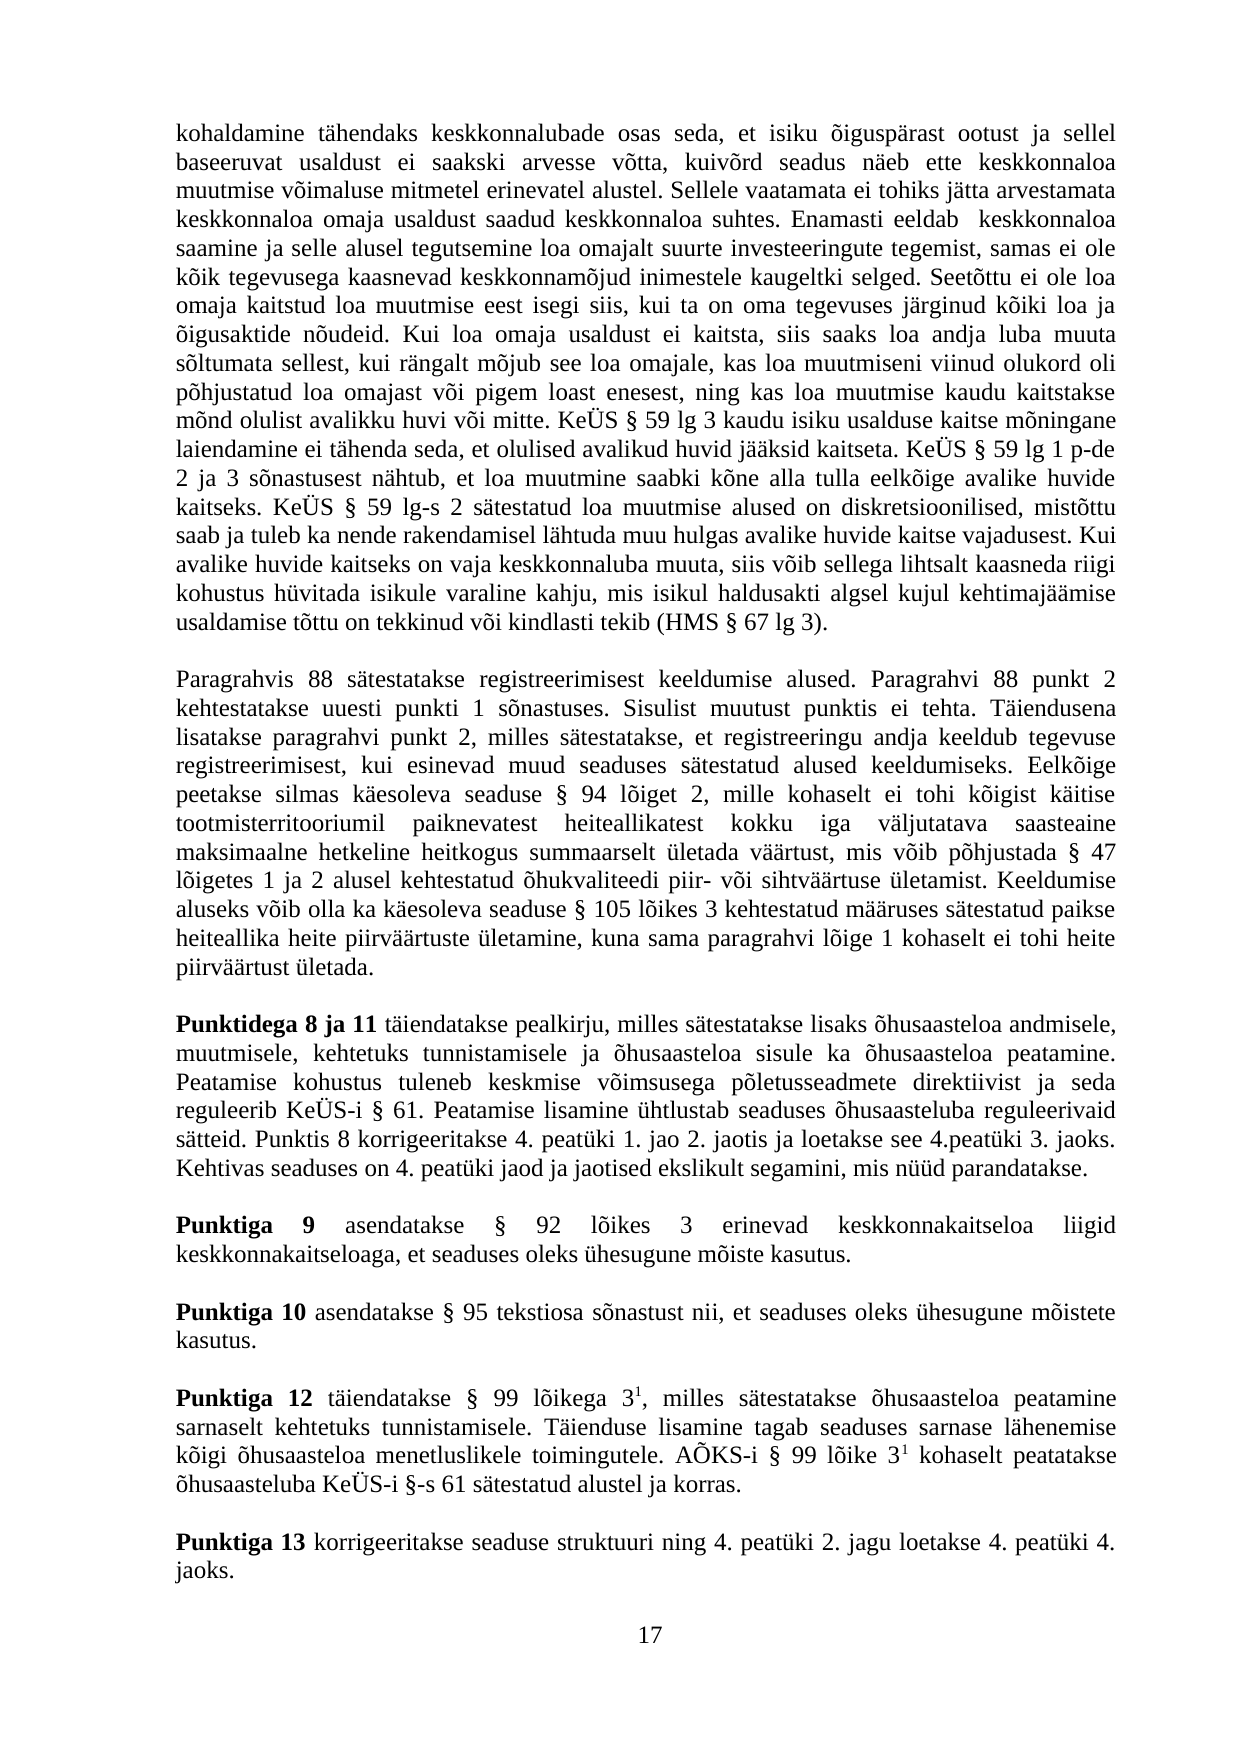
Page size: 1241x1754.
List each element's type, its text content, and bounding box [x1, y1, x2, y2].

text Punktiga 9 asendatakse § 92 lõikes 3 erinevad keskkonnakaitseloa liigid keskkonnakaitseloaga, et seaduses oleks ühesugune mõiste kasutus. [176, 1211, 1117, 1268]
text Punktiga 10 asendatakse § 95 tekstiosa sõnastust nii, et seaduses oleks ühesugune mõistete kasutus. [176, 1297, 1117, 1354]
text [176, 118, 1117, 636]
text Punktiga 12 täiendatakse § 99 lõikega 31, milles sätestatakse õhusaasteloa peatamine sarnaselt kehtetuks tunnistamisele. Täienduse lisamine tagab seaduses sarnase lähenemise kõigi õhusaasteloa menetluslikele toimingutele. AÕKS-i § 99 lõike 31 kohaselt peatatakse õhusaasteluba KeÜS-i §-s 61 sätestatud alustel ja korras. [176, 1383, 1117, 1498]
text Paragrahvis 88 sätestatakse registreerimisest keeldumise alused. Paragrahvi 88 punkt 2 kehtestatakse uuesti punkti 1 sõnastuses. Sisulist muutust punktis ei tehta. Täiendusena lisatakse paragrahvi punkt 2, milles sätestatakse, et registreeringu andja keeldub tegevuse registreerimisest, kui esinevad muud seaduses sätestatud alused keeldumiseks. Eelkõige peetakse silmas käesoleva seaduse § 94 lõiget 2, mille kohaselt ei tohi kõigist käitise tootmisterritooriumil paiknevatest heiteallikatest kokku iga väljutatava saasteaine maksimaalne hetkeline heitkogus summaarselt ületada väärtust, mis võib põhjustada § 47 lõigetes 1 ja 2 alusel kehtestatud õhukvaliteedi piir- või sihtväärtuse ületamist. Keeldumise aluseks võib olla ka käesoleva seaduse § 105 lõikes 3 kehtestatud määruses sätestatud paikse heiteallika heite piirväärtuste ületamine, kuna sama paragrahvi lõige 1 kohaselt ei tohi heite piirväärtust ületada. [176, 664, 1117, 981]
text Punktiga 13 korrigeeritakse seaduse struktuuri ning 4. peatüki 2. jagu loetakse 4. peatüki 4. jaoks. [176, 1527, 1117, 1584]
text Punktidega 8 ja 11 täiendatakse pealkirju, milles sätestatakse lisaks õhusaasteloa andmisele, muutmisele, kehtetuks tunnistamisele ja õhusaasteloa sisule ka õhusaasteloa peatamine. Peatamise kohustus tuleneb keskmise võimsusega põletusseadmete direktiivist ja seda reguleerib KeÜS-i § 61. Peatamise lisamine ühtlustab seaduses õhusaasteluba reguleerivaid sätteid. Punktis 8 korrigeeritakse 4. peatüki 1. jao 2. jaotis ja loetakse see 4.peatüki 3. jaoks. Kehtivas seaduses on 4. peatüki jaod ja jaotised ekslikult segamini, mis nüüd parandatakse. [176, 1009, 1117, 1182]
